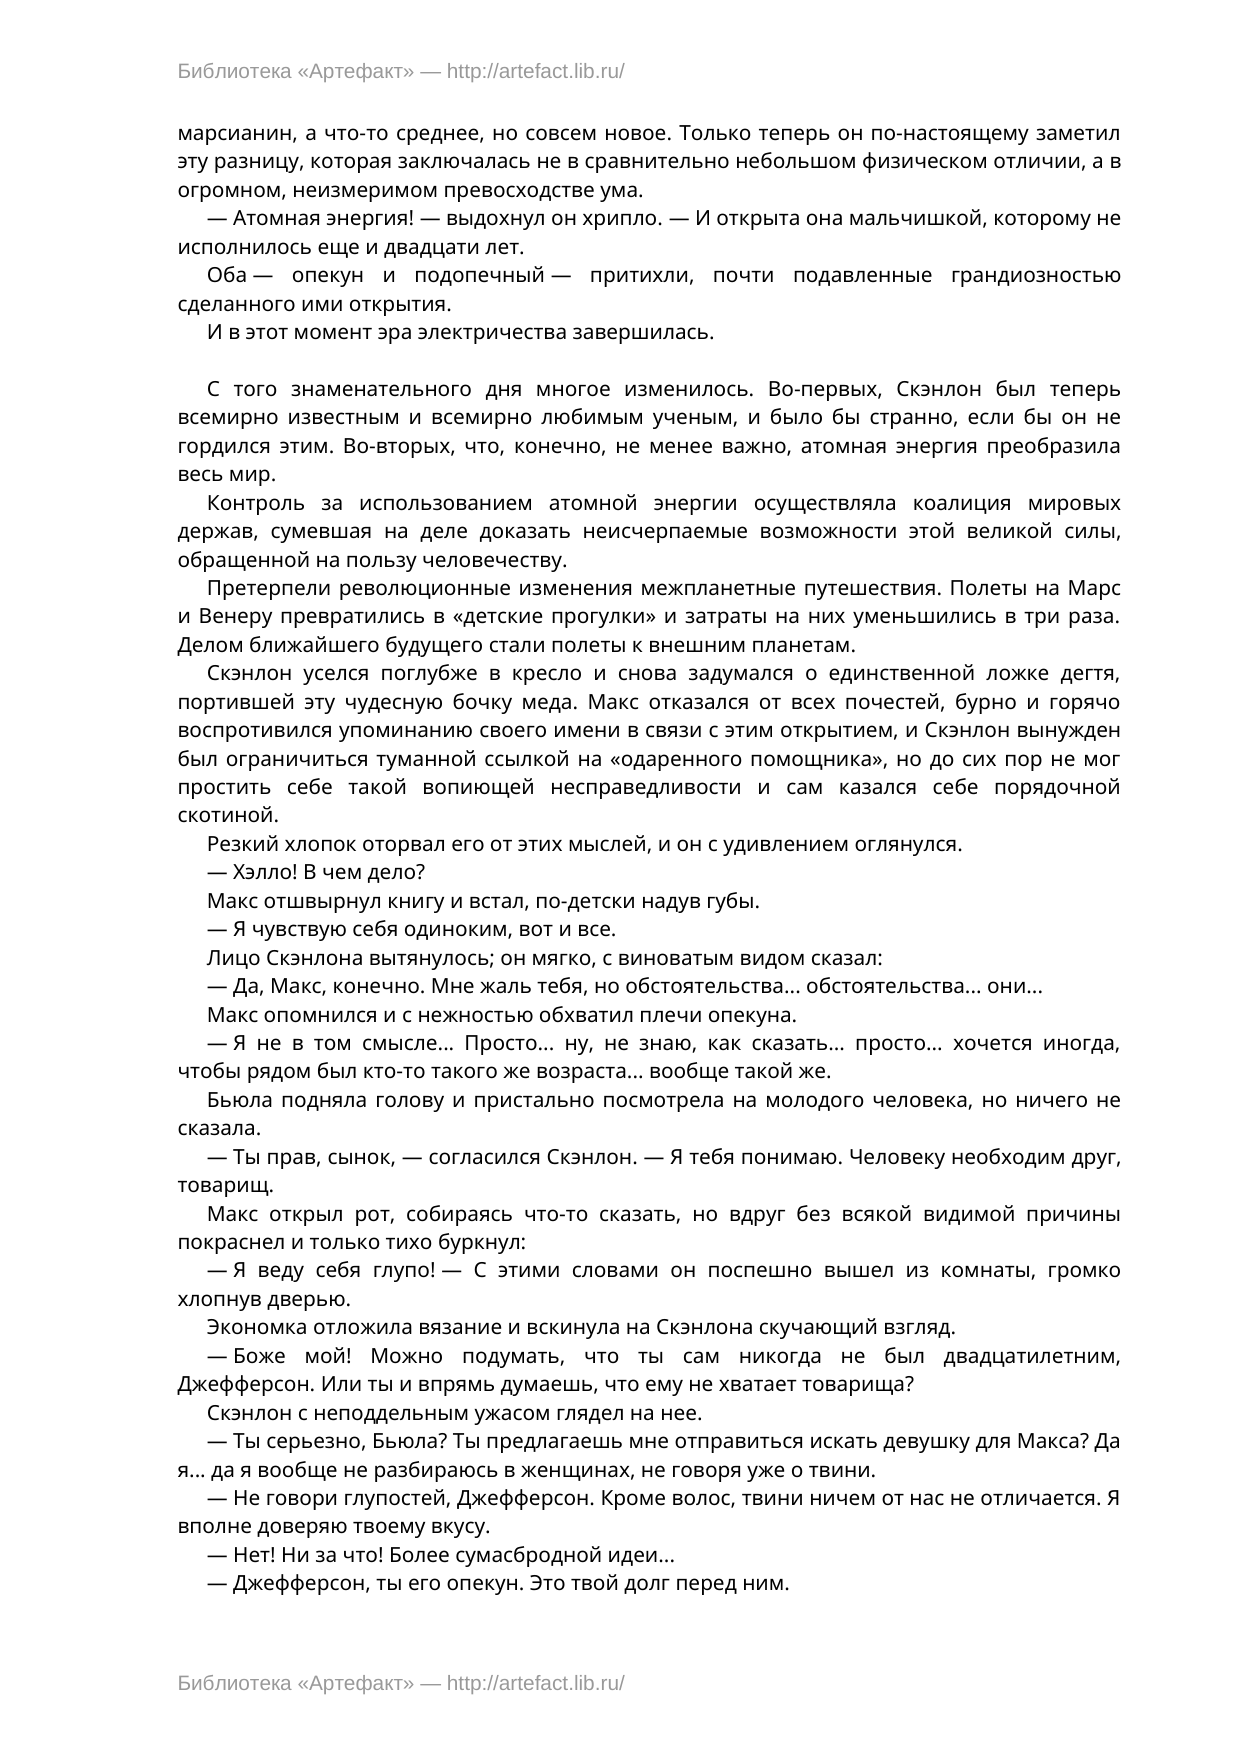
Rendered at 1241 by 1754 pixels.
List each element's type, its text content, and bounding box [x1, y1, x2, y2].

text — Ты серьезно, Бьюла? Ты предлагаешь мне отправиться искать девушку для Макса? Да я... да я вообще не разбираюсь в женщинах, не говоря уже о твини. [177, 1426, 1122, 1483]
text — Я не в том смысле... Просто... ну, не знаю, как сказать... просто... хочется иногда, чтобы рядом был кто-то такого же возраста... вообще такой же. [177, 1028, 1122, 1085]
text С того знаменательного дня многое изменилось. Во-первых, Скэнлон был теперь всемирно известным и всемирно любимым ученым, и было бы странно, если бы он не гордился этим. Во-вторых, что, конечно, не менее важно, атомная энергия преобразила весь мир. [177, 374, 1122, 488]
text — Хэлло! В чем дело? [177, 857, 1122, 886]
text Оба — опекун и подопечный — притихли, почти подавленные грандиозностью сделанного ими открытия. [177, 260, 1122, 317]
text — Боже мой! Можно подумать, что ты сам никогда не был двадцатилетним, Джефферсон. Или ты и впрямь думаешь, что ему не хватает товарища? [177, 1341, 1122, 1398]
text Скэнлон уселся поглубже в кресло и снова задумался о единственной ложке дегтя, портившей эту чудесную бочку меда. Макс отказался от всех почестей, бурно и горячо воспротивился упоминанию своего имени в связи с этим открытием, и Скэнлон вынужден был ограничиться туманной ссылкой на «одаренного помощника», но до сих пор не мог простить себе такой вопиющей несправедливости и сам казался себе порядочной скотиной. [177, 658, 1122, 829]
text И в этот момент эра электричества завершилась. [177, 317, 1122, 346]
text — Нет! Ни за что! Более сумасбродной идеи... [177, 1540, 1122, 1568]
text — Ты прав, сынок, — согласился Скэнлон. — Я тебя понимаю. Человеку необходим друг, товарищ. [177, 1142, 1122, 1199]
text Макс открыл рот, собираясь что-то сказать, но вдруг без всякой видимой причины покраснел и только тихо буркнул: [177, 1199, 1122, 1256]
text — Атомная энергия! — выдохнул он хрипло. — И открыта она мальчишкой, которому не исполнилось еще и двадцати лет. [177, 203, 1122, 260]
text — Не говори глупостей, Джефферсон. Кроме волос, твини ничем от нас не отличается. Я вполне доверяю твоему вкусу. [177, 1483, 1122, 1540]
text Макс опомнился и с нежностью обхватил плечи опекуна. [177, 1000, 1122, 1028]
text Резкий хлопок оторвал его от этих мыслей, и он с удивлением оглянулся. [177, 829, 1122, 857]
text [177, 118, 1122, 203]
text Контроль за использованием атомной энергии осуществляла коалиция мировых держав, сумевшая на деле доказать неисчерпаемые возможности этой великой силы, обращенной на пользу человечеству. [177, 488, 1122, 573]
text Претерпели революционные изменения межпланетные путешествия. Полеты на Марс и Венеру превратились в «детские прогулки» и затраты на них уменьшились в три раза. Делом ближайшего будущего стали полеты к внешним планетам. [177, 573, 1122, 658]
text Макс отшвырнул книгу и встал, по-детски надув губы. [177, 886, 1122, 914]
text — Я веду себя глупо! — С этими словами он поспешно вышел из комнаты, громко хлопнув дверью. [177, 1256, 1122, 1312]
text Бьюла подняла голову и пристально посмотрела на молодого человека, но ничего не сказала. [177, 1085, 1122, 1142]
text — Да, Макс, конечно. Мне жаль тебя, но обстоятельства... обстоятельства... они... [177, 971, 1122, 1000]
text — Я чувствую себя одиноким, вот и все. [177, 914, 1122, 943]
text Лицо Скэнлона вытянулось; он мягко, с виноватым видом сказал: [177, 943, 1122, 971]
text Экономка отложила вязание и вскинула на Скэнлона скучающий взгляд. [177, 1312, 1122, 1341]
text — Джефферсон, ты его опекун. Это твой долг перед ним. [177, 1568, 1122, 1597]
text Скэнлон с неподдельным ужасом глядел на нее. [177, 1398, 1122, 1426]
